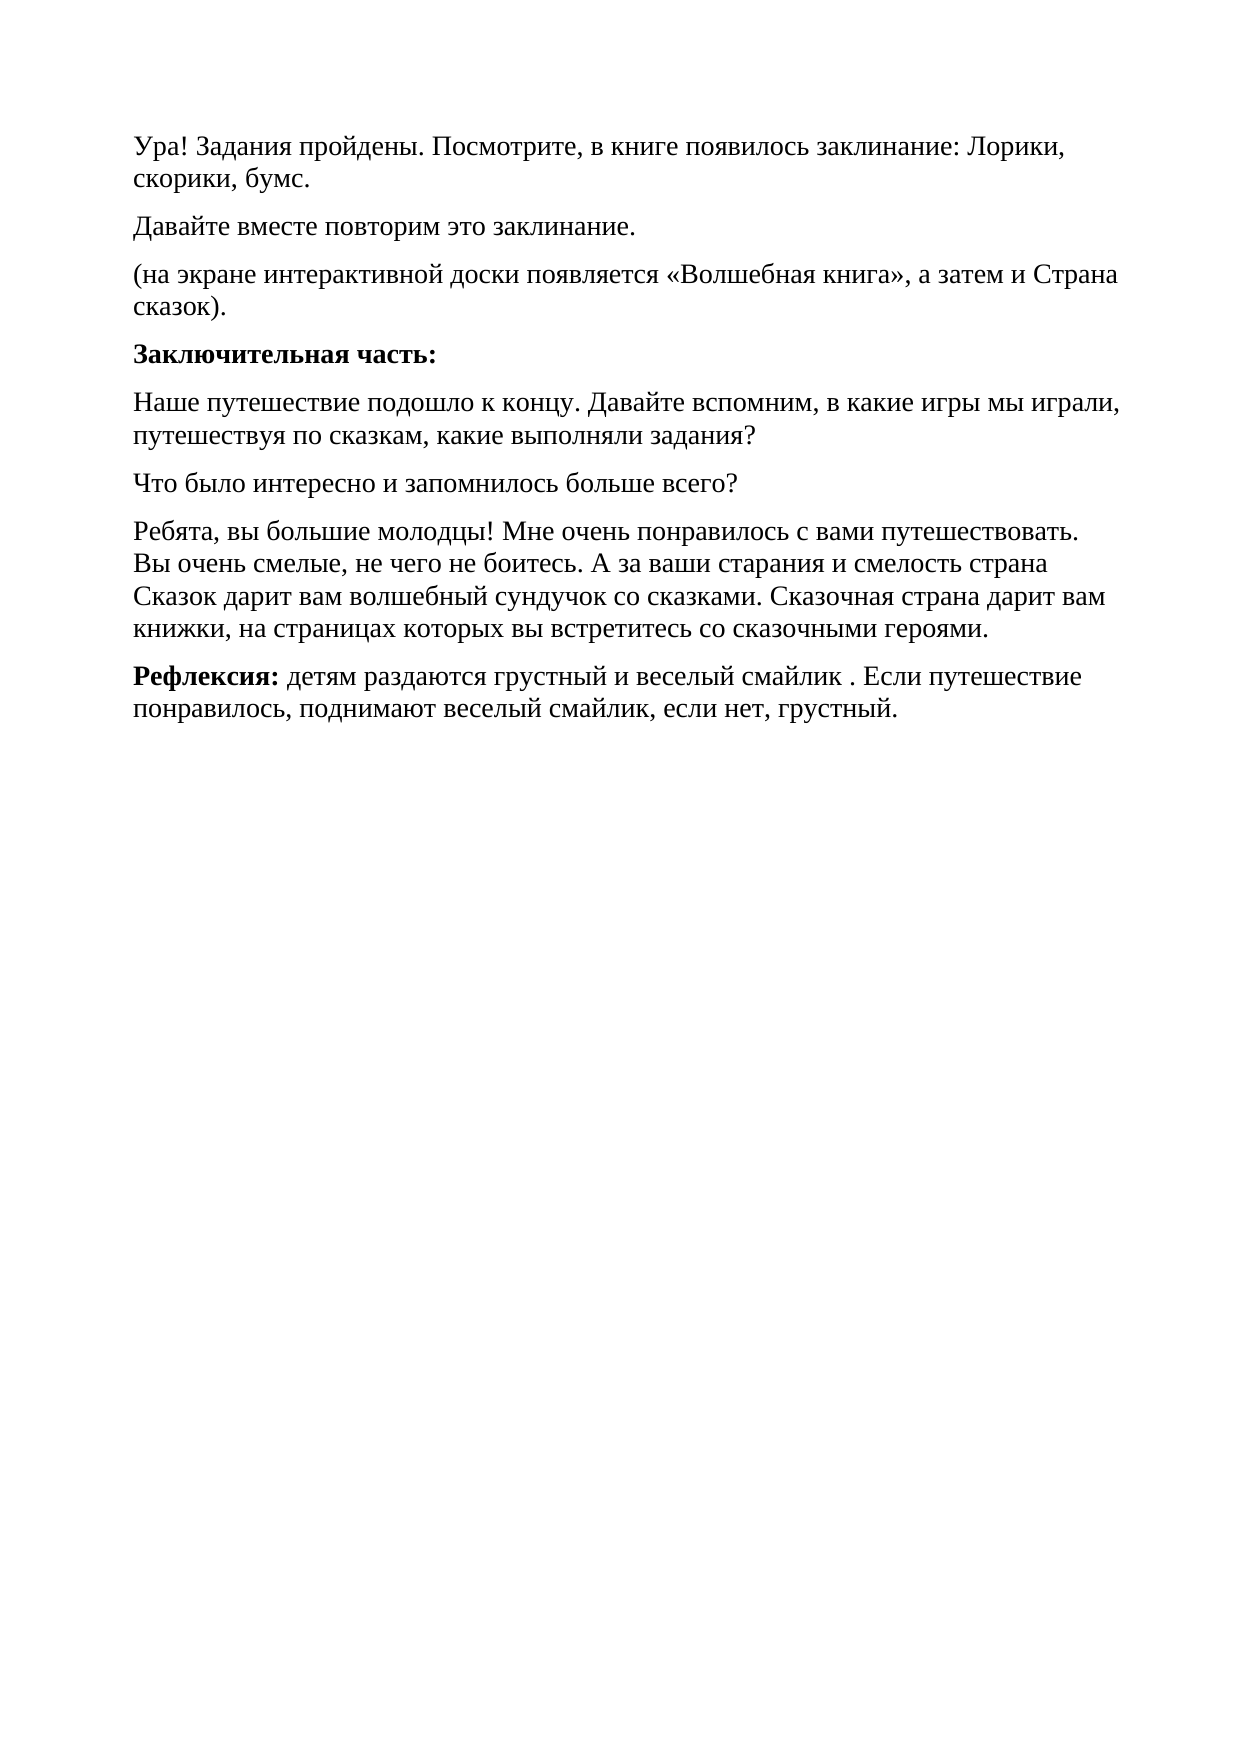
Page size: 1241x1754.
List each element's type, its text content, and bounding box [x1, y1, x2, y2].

text Ребята, вы большие молодцы! Мне очень понравилось с вами путешествовать. Вы очень смелые, не чего не боитесь. А за ваши старания и смелость страна Сказок дарит вам волшебный сундучок со сказками. Сказочная страна дарит вам книжки, на страницах которых вы встретитесь со сказочными героями. [133, 514, 1122, 643]
text Наше путешествие подошло к концу. Давайте вспомним, в какие игры мы играли, путешествуя по сказкам, какие выполняли задания? [133, 386, 1122, 450]
text Что было интересно и запомнилось больше всего? [133, 466, 1122, 498]
text Ура! Задания пройдены. Посмотрите, в книге появилось заклинание: Лорики, скорики, бумс. [133, 129, 1122, 193]
text Давайте вместе повторим это заклинание. [133, 209, 1122, 241]
text Рефлексия: детям раздаются грустный и веселый смайлик . Если путешествие понравилось, поднимают веселый смайлик, если нет, грустный. [133, 659, 1122, 724]
text (на экране интерактивной доски появляется «Волшебная книга», а затем и Страна сказок). [133, 257, 1122, 322]
text Заключительная часть: [133, 337, 1122, 370]
